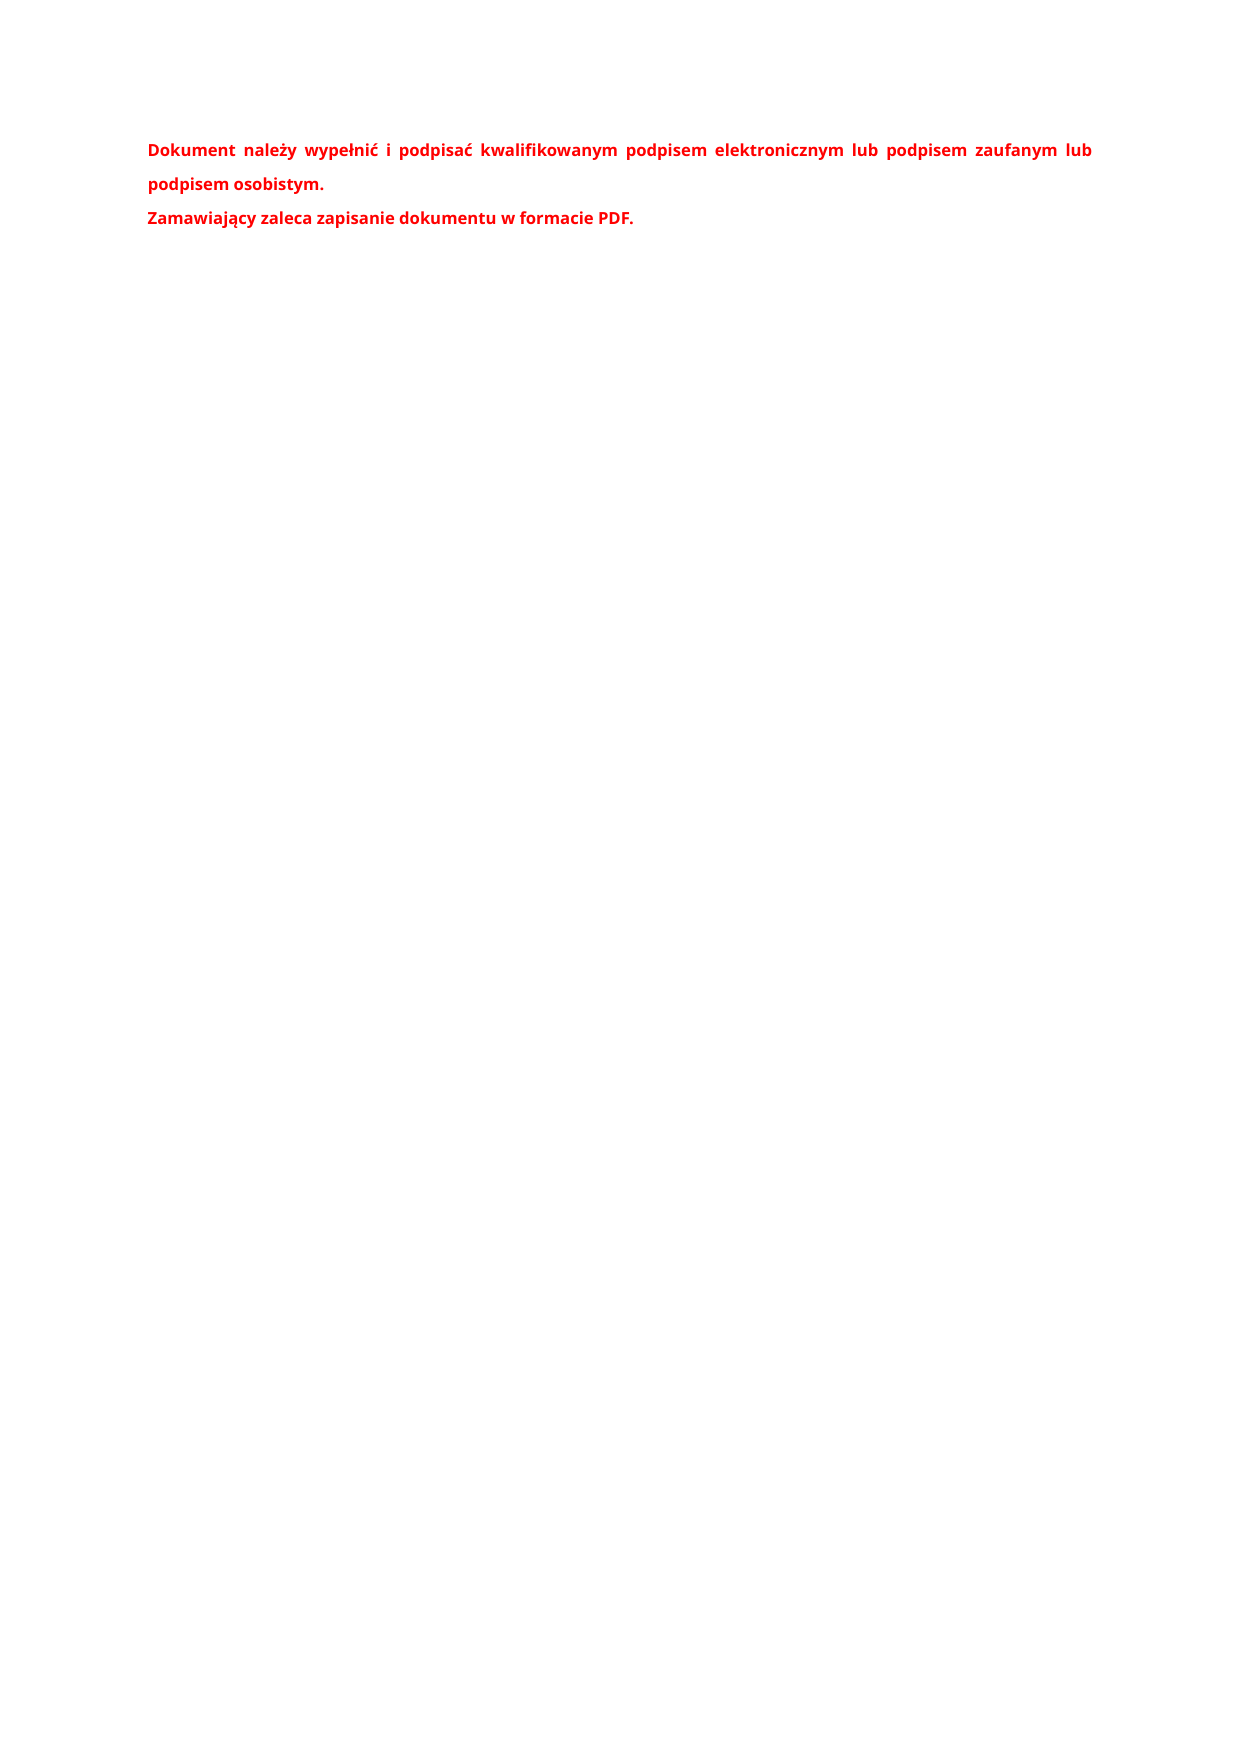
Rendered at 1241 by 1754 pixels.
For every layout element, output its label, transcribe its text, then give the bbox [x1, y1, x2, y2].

text Zamawiający zaleca zapisanie dokumentu w formacie PDF. [147, 206, 1093, 229]
text Dokument należy wypełnić i podpisać kwalifikowanym podpisem elektronicznym lub podpisem zaufanym lub podpisem osobistym. [147, 138, 1093, 195]
